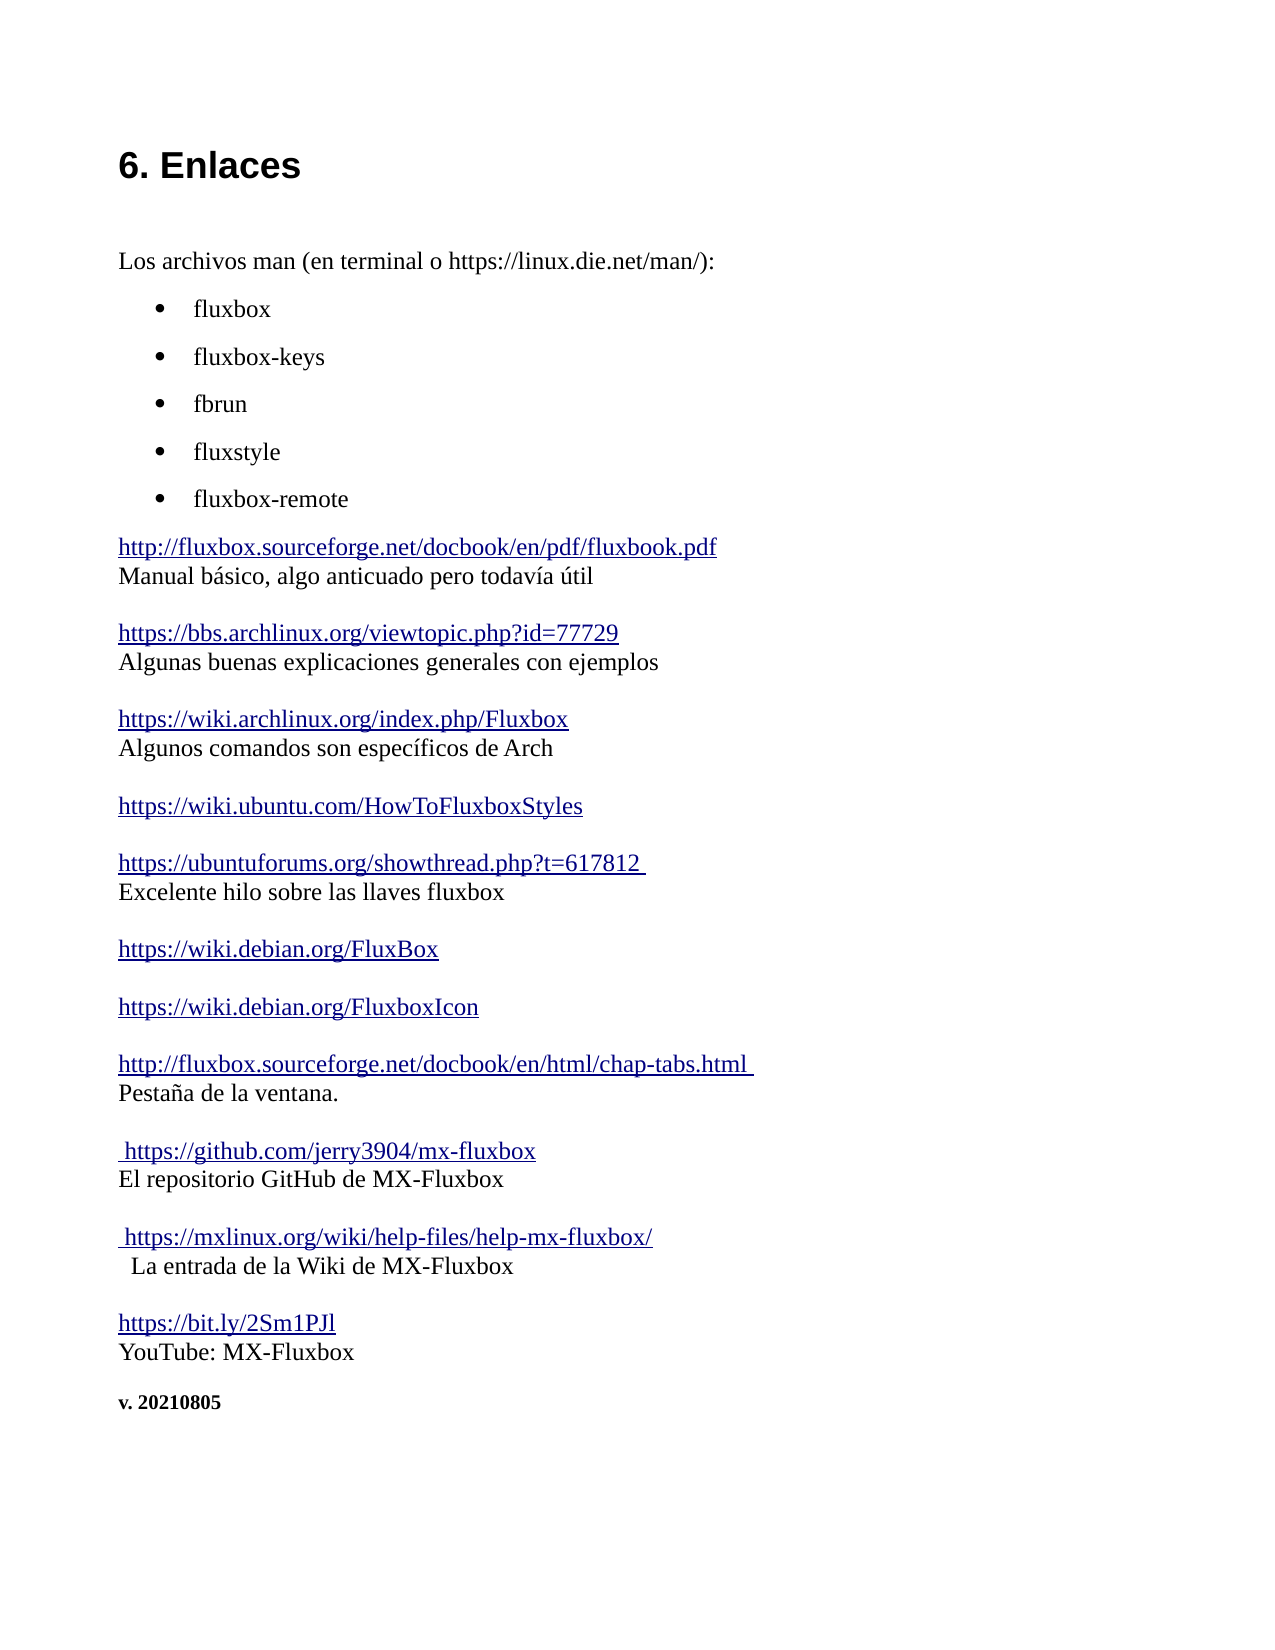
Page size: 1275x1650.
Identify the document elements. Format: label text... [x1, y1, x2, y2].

text Pestaña de la ventana. [118, 1078, 1157, 1107]
list fluxstyle [156, 437, 1157, 466]
subtitle 6. Enlaces [118, 143, 1157, 186]
text Manual básico, algo anticuado pero todavía útil [118, 561, 1157, 589]
text https://bit.ly/2Sm1PJl [118, 1308, 1157, 1337]
text https://ubuntuforums.org/showthread.php?t=617812 [118, 848, 1157, 877]
text https://bbs.archlinux.org/viewtopic.php?id=77729 [118, 618, 1157, 647]
text Algunas buenas explicaciones generales con ejemplos [118, 647, 1157, 676]
list fluxbox-keys [156, 342, 1157, 370]
text https://wiki.debian.org/FluxBox [118, 934, 1157, 963]
list fbrun [156, 389, 1157, 418]
text http://fluxbox.sourceforge.net/docbook/en/html/chap-tabs.html [118, 1049, 1157, 1078]
text https://wiki.ubuntu.com/HowToFluxboxStyles [118, 791, 1157, 819]
text https://wiki.debian.org/FluxboxIcon [118, 992, 1157, 1021]
text La entrada de la Wiki de MX-Fluxbox [118, 1251, 1157, 1279]
list fluxbox [156, 294, 1157, 323]
text Algunos comandos son específicos de Arch [118, 733, 1157, 762]
text https://wiki.archlinux.org/index.php/Fluxbox [118, 704, 1157, 733]
text YouTube: MX-Fluxbox [118, 1337, 1157, 1366]
list fluxbox-remote [156, 484, 1157, 513]
text https://mxlinux.org/wiki/help-files/help-mx-fluxbox/ [118, 1222, 1157, 1251]
text El repositorio GitHub de MX-Fluxbox [118, 1164, 1157, 1193]
text http://fluxbox.sourceforge.net/docbook/en/pdf/fluxbook.pdf [118, 532, 1157, 561]
text Excelente hilo sobre las llaves fluxbox [118, 877, 1157, 906]
text https://github.com/jerry3904/mx-fluxbox [118, 1136, 1157, 1164]
text v. 20210805 [118, 1390, 1157, 1414]
text Los archivos man (en terminal o https://linux.die.net/man/): [118, 246, 1157, 275]
